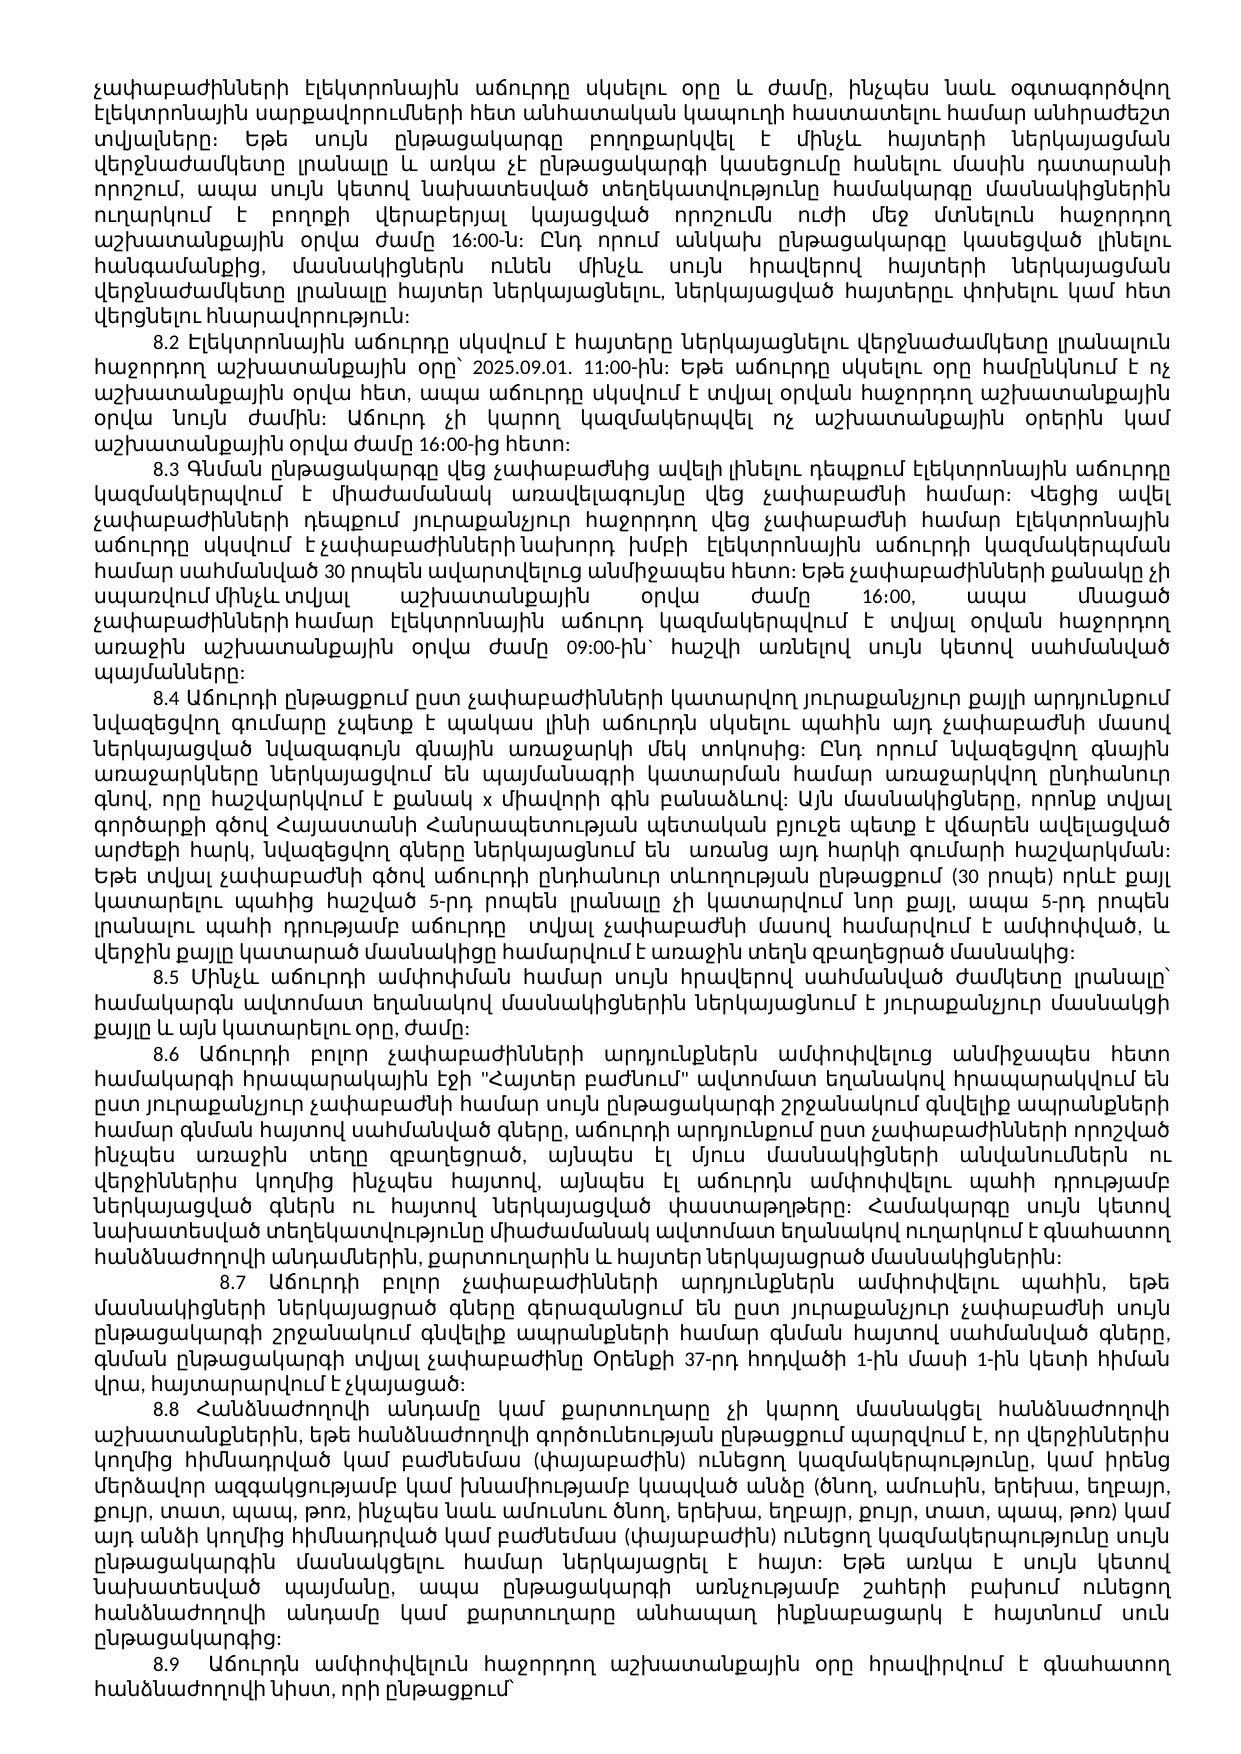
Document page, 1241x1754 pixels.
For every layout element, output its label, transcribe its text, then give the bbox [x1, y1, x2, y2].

text 8.5 Մինչև աճուրդի ամփոփման համար սույն հրավերով սահմանված ժամկետը լրանալը՝ համակարգն ավտոմատ եղանակով մասնակիցներին ներկայացնում է յուրաքանչյուր մասնակցի քայլը և այն կատարելու օրը, ժամը: [94, 964, 1171, 1041]
text 8.8 Հանձնաժողովի անդամը կամ քարտուղարը չի կարող մասնակցել հանձնաժողովի աշխատանքներին, եթե հանձնաժողովի գործունեության ընթացքում պարզվում է, որ վերջիններիս կողմից հիմնադրված կամ բաժնեմաս (փայաբաժին) ունեցող կազմակերպությունը, կամ իրենց մերձավոր ազգակցությամբ կամ խնամիությամբ կապված անձը (ծնող, ամուսին, երեխա, եղբայր, քույր, տատ, պապ, թոռ, ինչպես նաև ամուսնու ծնող, երեխա, եղբայր, քույր, տատ, պապ, թոռ) կամ այդ անձի կողմից հիմնադրված կամ բաժնեմաս (փայաբաժին) ունեցող կազմակերպությունը սույն ընթացակարգին մասնակցելու համար ներկայացրել է հայտ: Եթե առկա է սույն կետով նախատեսված պայմանը, ապա ընթացակարգի առնչությամբ շահերի բախում ունեցող հանձնաժողովի անդամը կամ քարտուղարը անհապաղ ինքնաբացարկ է հայտնում սուն ընթացակարգից: [94, 1397, 1171, 1651]
text 8.7 Աճուրդի բոլոր չափաբաժինների արդյունքներն ամփոփվելու պահին, եթե մասնակիցների ներկայացրած գները գերազանցում են ըստ յուրաքանչյուր չափաբաժնի սույն ընթացակարգի շրջանակում գնվելիք ապրանքների համար գնման հայտով սահմանված գները, գնման ընթացակարգի տվյալ չափաբաժինը Օրենքի 37-րդ հոդվածի 1-ին մասի 1-ին կետի հիման վրա, հայտարարվում է չկայացած: [94, 1269, 1171, 1397]
text 8.3 Գնման ընթացակարգը վեց չափաբաժնից ավելի լինելու դեպքում էլեկտրոնային աճուրդը կազմակերպվում է միաժամանակ առավելագույնը վեց չափաբաժնի համար: Վեցից ավել չափաբաժինների դեպքում յուրաքանչյուր հաջորդող վեց չափաբաժնի համար էլեկտրոնային աճուրդը սկսվում է չափաբաժինների նախորդ խմբի էլեկտրոնային աճուրդի կազմակերպման համար սահմանված 30 րոպեն ավարտվելուց անմիջապես հետո: Եթե չափաբաժինների քանակը չի սպառվում մինչև տվյալ աշխատանքային օրվա ժամը 16։00, ապա մնացած չափաբաժինների համար էլեկտրոնային աճուրդ կազմակերպվում է տվյալ օրվան հաջորդող առաջին աշխատանքային օրվա ժամը 09:00-ին` հաշվի առնելով սույն կետով սահմանված պայմանները: [94, 456, 1171, 685]
text 8.9 Աճուրդն ամփոփվելուն հաջորդող աշխատանքային օրը հրավիրվում է գնահատող հանձնաժողովի նիստ, որի ընթացքում՝ [94, 1651, 1171, 1702]
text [94, 75, 1171, 329]
text 8.6 Աճուրդի բոլոր չափաբաժինների արդյունքներն ամփոփվելուց անմիջապես հետո համակարգի հրապարակային էջի "Հայտեր բաժնում" ավտոմատ եղանակով հրապարակվում են ըստ յուրաքանչյուր չափաբաժնի համար սույն ընթացակարգի շրջանակում գնվելիք ապրանքների համար գնման հայտով սահմանված գները, աճուրդի արդյունքում ըստ չափաբաժինների որոշված ինչպես առաջին տեղը զբաղեցրած, այնպես էլ մյուս մասնակիցների անվանումներն ու վերջիններիս կողմից ինչպես հայտով, այնպես էլ աճուրդն ամփոփվելու պահի դրությամբ ներկայացված գներն ու հայտով ներկայացված փաստաթղթերը: Համակարգը սույն կետով նախատեսված տեղեկատվությունը միաժամանակ ավտոմատ եղանակով ուղարկում է գնահատող հանձնաժողովի անդամներին, քարտուղարին և հայտեր ներկայացրած մասնակիցներին: [94, 1041, 1171, 1269]
text 8.4 Աճուրդի ընթացքում ըստ չափաբաժինների կատարվող յուրաքանչյուր քայլի արդյունքում նվազեցվող գումարը չպետք է պակաս լինի աճուրդն սկսելու պահին այդ չափաբաժնի մասով ներկայացված նվազագույն գնային առաջարկի մեկ տոկոսից: Ընդ որում նվազեցվող գնային առաջարկները ներկայացվում են պայմանագրի կատարման համար առաջարկվող ընդհանուր գնով, որը հաշվարկվում է քանակ x միավորի գին բանաձևով: Այն մասնակիցները, որոնք տվյալ գործարքի գծով Հայաստանի Հանրապետության պետական բյուջե պետք է վճարեն ավելացված արժեքի հարկ, նվազեցվող գները ներկայացնում են առանց այդ հարկի գումարի հաշվարկման: Եթե տվյալ չափաբաժնի գծով աճուրդի ընդհանուր տևողության ընթացքում (30 րոպե) որևէ քայլ կատարելու պահից հաշված 5-րդ րոպեն լրանալը չի կատարվում նոր քայլ, ապա 5-րդ րոպեն լրանալու պահի դրությամբ աճուրդը տվյալ չափաբաժնի մասով համարվում է ամփոփված, և վերջին քայլը կատարած մասնակիցը համարվում է առաջին տեղն զբաղեցրած մասնակից: [94, 685, 1171, 964]
text 8.2 Էլեկտրոնային աճուրդը սկսվում է հայտերը ներկայացնելու վերջնաժամկետը լրանալուն հաջորդող աշխատանքային օրը՝ 2025.09.01. 11:00 -ին: Եթե աճուրդը սկսելու օրը համընկնում է ոչ աշխատանքային օրվա հետ, ապա աճուրդը սկսվում է տվյալ օրվան հաջորդող աշխատանքային օրվա նույն ժամին: Աճուրդ չի կարող կազմակերպվել ոչ աշխատանքային օրերին կամ աշխատանքային օրվա ժամը 16։00-ից հետո: [94, 329, 1171, 456]
